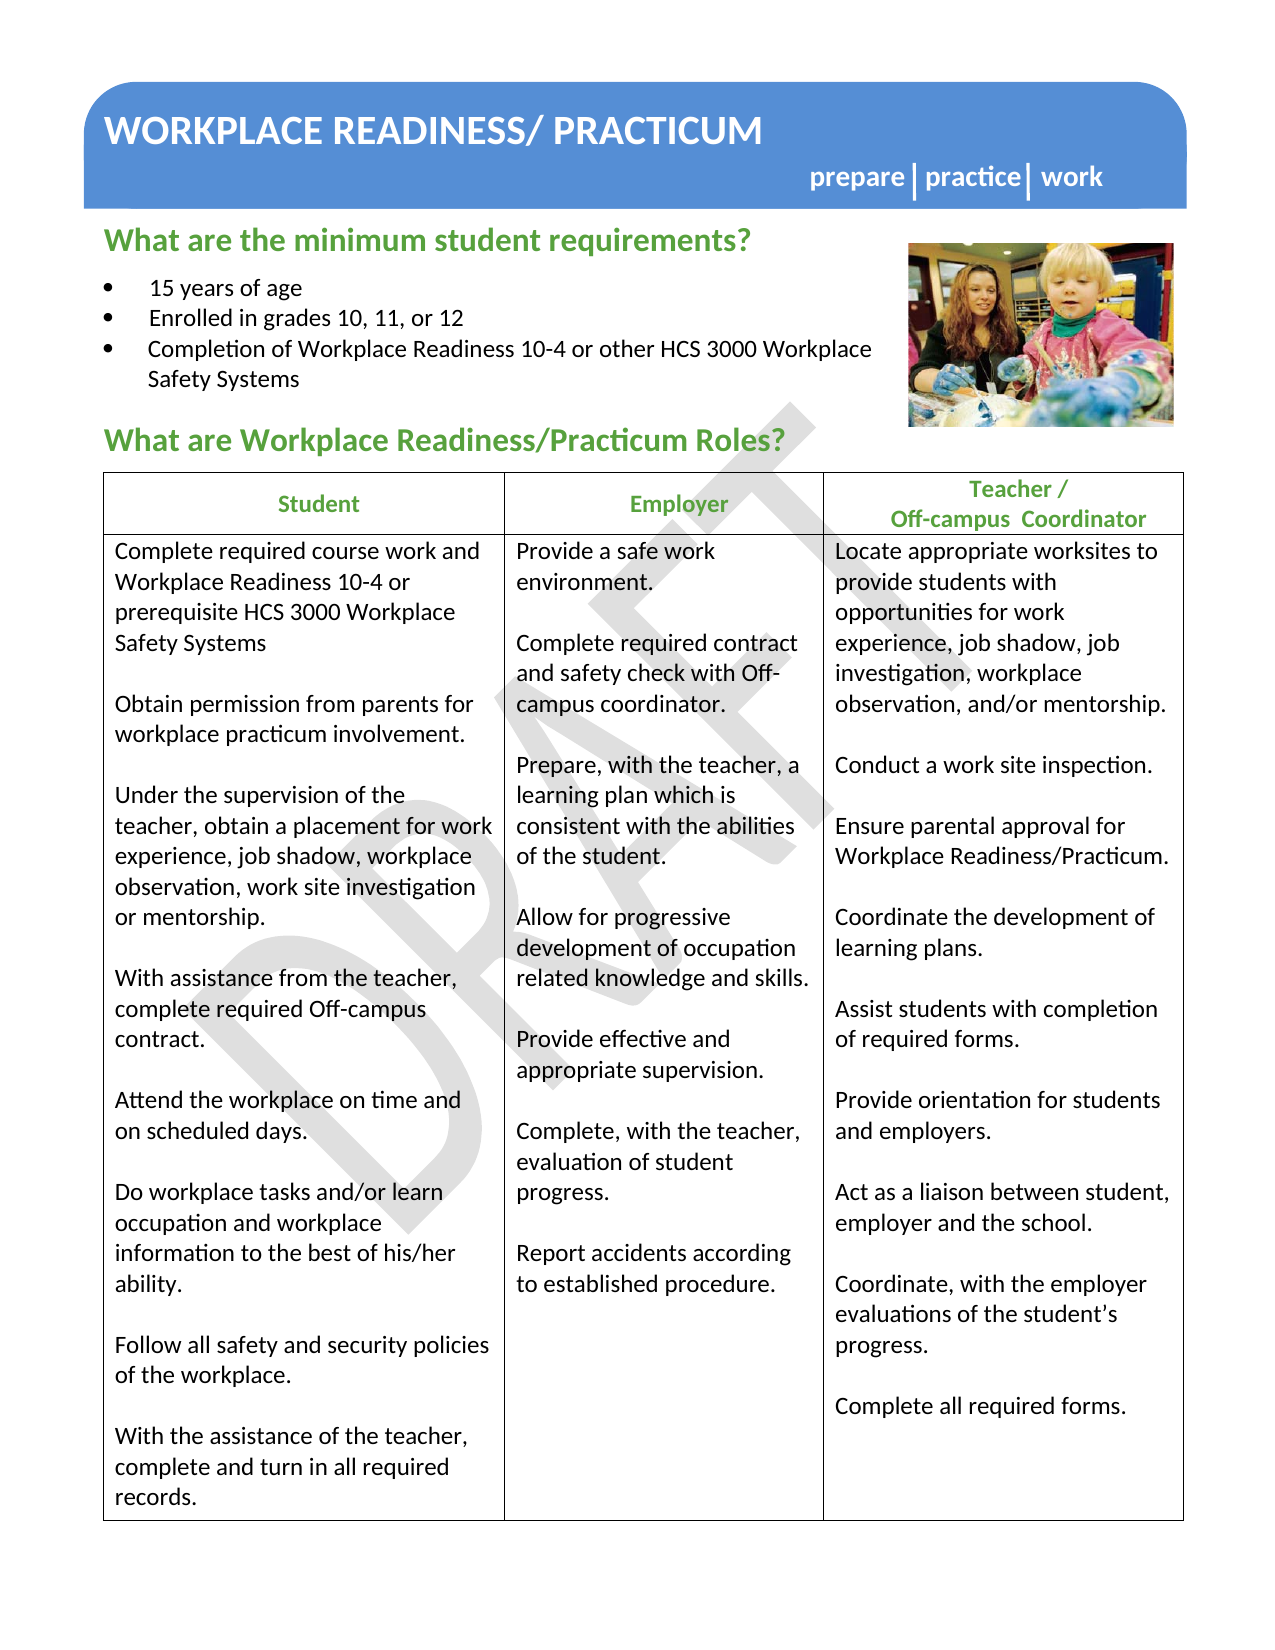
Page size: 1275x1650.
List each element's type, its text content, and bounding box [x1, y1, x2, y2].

list WORKPLACE READINESS/ PRACTICUM [59, 104, 1125, 155]
table_header Student [104, 473, 504, 534]
text What are Workplace Readiness/Practicum Roles? [103, 419, 1125, 459]
table_cell Locate appropriate worksites to provide students with opportunities for work experience, job shadow, job investigation, workplace observation, and/or mentorship. Conduct a work site inspection. Ensure parental approval for Workplace Readiness/Practicum. Coordinate the development of learning plans. Assist students with completion of required forms. Provide orientation for students and employers. Act as a liaison between student, employer and the school. Coordinate, with the employer evaluations of the student’s progress. Complete all required forms. [824, 535, 1183, 1519]
table_cell Complete required course work and Workplace Readiness 10-4 or prerequisite HCS 3000 Workplace Safety Systems Obtain permission from parents for workplace practicum involvement. Under the supervision of the teacher, obtain a placement for work experience, job shadow, workplace observation, work site investigation or mentorship. With assistance from the teacher, complete required Off-campus contract. Attend the workplace on time and on scheduled days. Do workplace tasks and/or learn occupation and workplace information to the best of his/her ability. Follow all safety and security policies of the workplace. With the assistance of the teacher, complete and turn in all required records. [104, 535, 504, 1519]
list Completion of Workplace Readiness 10-4 or other HCS 3000 Workplace Safety Systems [103, 333, 908, 394]
picture [908, 243, 1174, 427]
table_header Employer [505, 473, 823, 534]
list Enrolled in grades 10, 11, or 12 [103, 302, 908, 333]
text What are the minimum student requirements? [103, 218, 1125, 259]
table_header Teacher / Off-campus Coordinator [824, 473, 1183, 534]
table_cell Provide a safe work environment. Complete required contract and safety check with Off-campus coordinator. Prepare, with the teacher, a learning plan which is consistent with the abilities of the student. Allow for progressive development of occupation related knowledge and skills. Provide effective and appropriate supervision. Complete, with the teacher, evaluation of student progress. Report accidents according to established procedure. [505, 535, 823, 1519]
list 15 years of age [103, 272, 908, 302]
